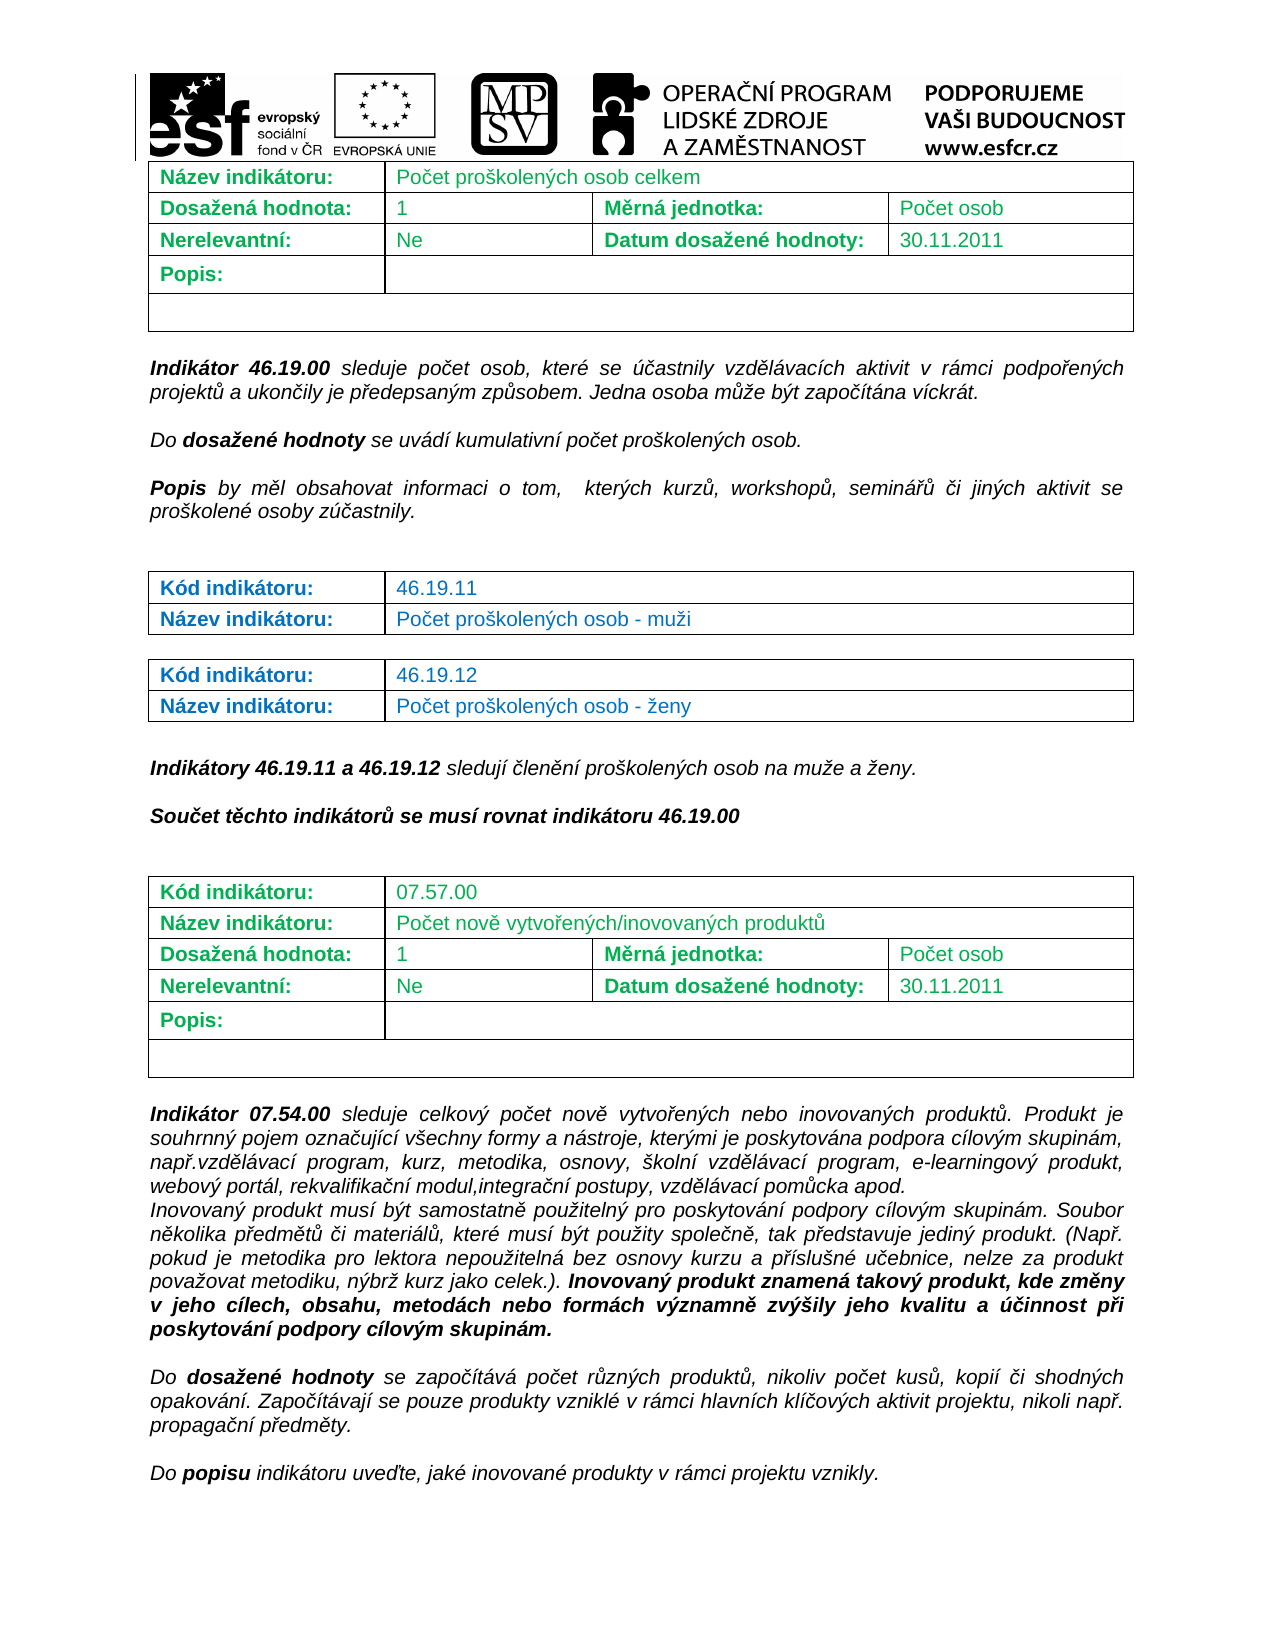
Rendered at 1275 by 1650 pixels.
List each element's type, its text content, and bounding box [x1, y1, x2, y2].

table_header 46.19.12 [386, 660, 1133, 690]
table_header Kód indikátoru: [149, 660, 384, 690]
table_cell Název indikátoru: [149, 691, 384, 721]
table_cell Počet proškolených osob - muži [386, 604, 1133, 634]
text Popis by měl obsahovat informaci o tom, kterých kurzů, workshopů, seminářů či jiných aktivit se proškolené osoby zúčastnily. [150, 475, 1125, 523]
table_cell Počet osob [889, 939, 1133, 969]
table_cell Nerelevantní: [149, 970, 384, 1001]
table_cell Název indikátoru: [149, 908, 384, 938]
table_header Kód indikátoru: [149, 877, 384, 907]
table_cell Popis: [149, 1002, 384, 1039]
table_cell Ne [386, 224, 592, 254]
table_header 46.19.11 [386, 572, 1133, 602]
text Do dosažené hodnoty se uvádí kumulativní počet proškolených osob. [150, 427, 1125, 451]
table_cell Dosažená hodnota: [149, 939, 384, 969]
table_cell Ne [386, 970, 592, 1001]
table_header 07.57.00 [386, 877, 1133, 907]
text Indikátor 46.19.00 sleduje počet osob, které se účastnily vzdělávacích aktivit v rámci podpořených projektů a ukončily je předepsaným způsobem. Jedna osoba může být započítána víckrát. [150, 356, 1125, 403]
table_cell Datum dosažené hodnoty: [593, 970, 888, 1001]
text Indikátory 46.19.11 a 46.19.12 sledují členění proškolených osob na muže a ženy. [150, 756, 1125, 780]
table_cell 30.11.2011 [889, 224, 1133, 254]
table_cell [149, 294, 1133, 331]
table_header Kód indikátoru: [149, 572, 384, 602]
table_cell Měrná jednotka: [593, 193, 888, 223]
picture [150, 73, 1125, 161]
text Indikátor 07.54.00 sleduje celkový počet nově vytvořených nebo inovovaných produktů. Produkt je souhrnný pojem označující všechny formy a nástroje, kterými je poskytována podpora cílovým skupinám, např.vzdělávací program, kurz, metodika, osnovy, školní vzdělávací program, e-learningový produkt, webový portál, rekvalifikační modul,integrační postupy, vzdělávací pomůcka apod. [150, 1102, 1125, 1197]
table_cell [149, 1040, 1133, 1077]
table_cell Dosažená hodnota: [149, 193, 384, 223]
table_cell [386, 256, 1133, 293]
table_cell Počet proškolených osob celkem [386, 162, 1133, 192]
text Inovovaný produkt musí být samostatně použitelný pro poskytování podpory cílovým skupinám. Soubor několika předmětů či materiálů, které musí být použity společně, tak představuje jediný produkt. (Např. pokud je metodika pro lektora nepoužitelná bez osnovy kurzu a příslušné učebnice, nelze za produkt považovat metodiku, nýbrž kurz jako celek.). Inovovaný produkt znamená takový produkt, kde změny v jeho cílech, obsahu, metodách nebo formách významně zvýšily jeho kvalitu a účinnost při poskytování podpory cílovým skupinám. [150, 1197, 1125, 1341]
text Do popisu indikátoru uveďte, jaké inovované produkty v rámci projektu vznikly. [150, 1461, 1125, 1485]
table_cell [386, 1002, 1133, 1039]
table_cell Nerelevantní: [149, 224, 384, 254]
table_cell Název indikátoru: [149, 162, 384, 192]
text Součet těchto indikátorů se musí rovnat indikátoru 46.19.00 [150, 804, 1125, 828]
table_cell Počet osob [889, 193, 1133, 223]
table_cell Měrná jednotka: [593, 939, 888, 969]
text Do dosažené hodnoty se započítává počet různých produktů, nikoliv počet kusů, kopií či shodných opakování. Započítávají se pouze produkty vzniklé v rámci hlavních klíčových aktivit projektu, nikoli např. propagační předměty. [150, 1365, 1125, 1437]
table_cell Počet nově vytvořených/inovovaných produktů [386, 908, 1133, 938]
table_cell Název indikátoru: [149, 604, 384, 634]
table_cell Počet proškolených osob - ženy [386, 691, 1133, 721]
table_cell Popis: [149, 256, 384, 293]
table_cell 1 [386, 939, 592, 969]
table_cell 30.11.2011 [889, 970, 1133, 1001]
table_cell Datum dosažené hodnoty: [593, 224, 888, 254]
table_cell 1 [386, 193, 592, 223]
